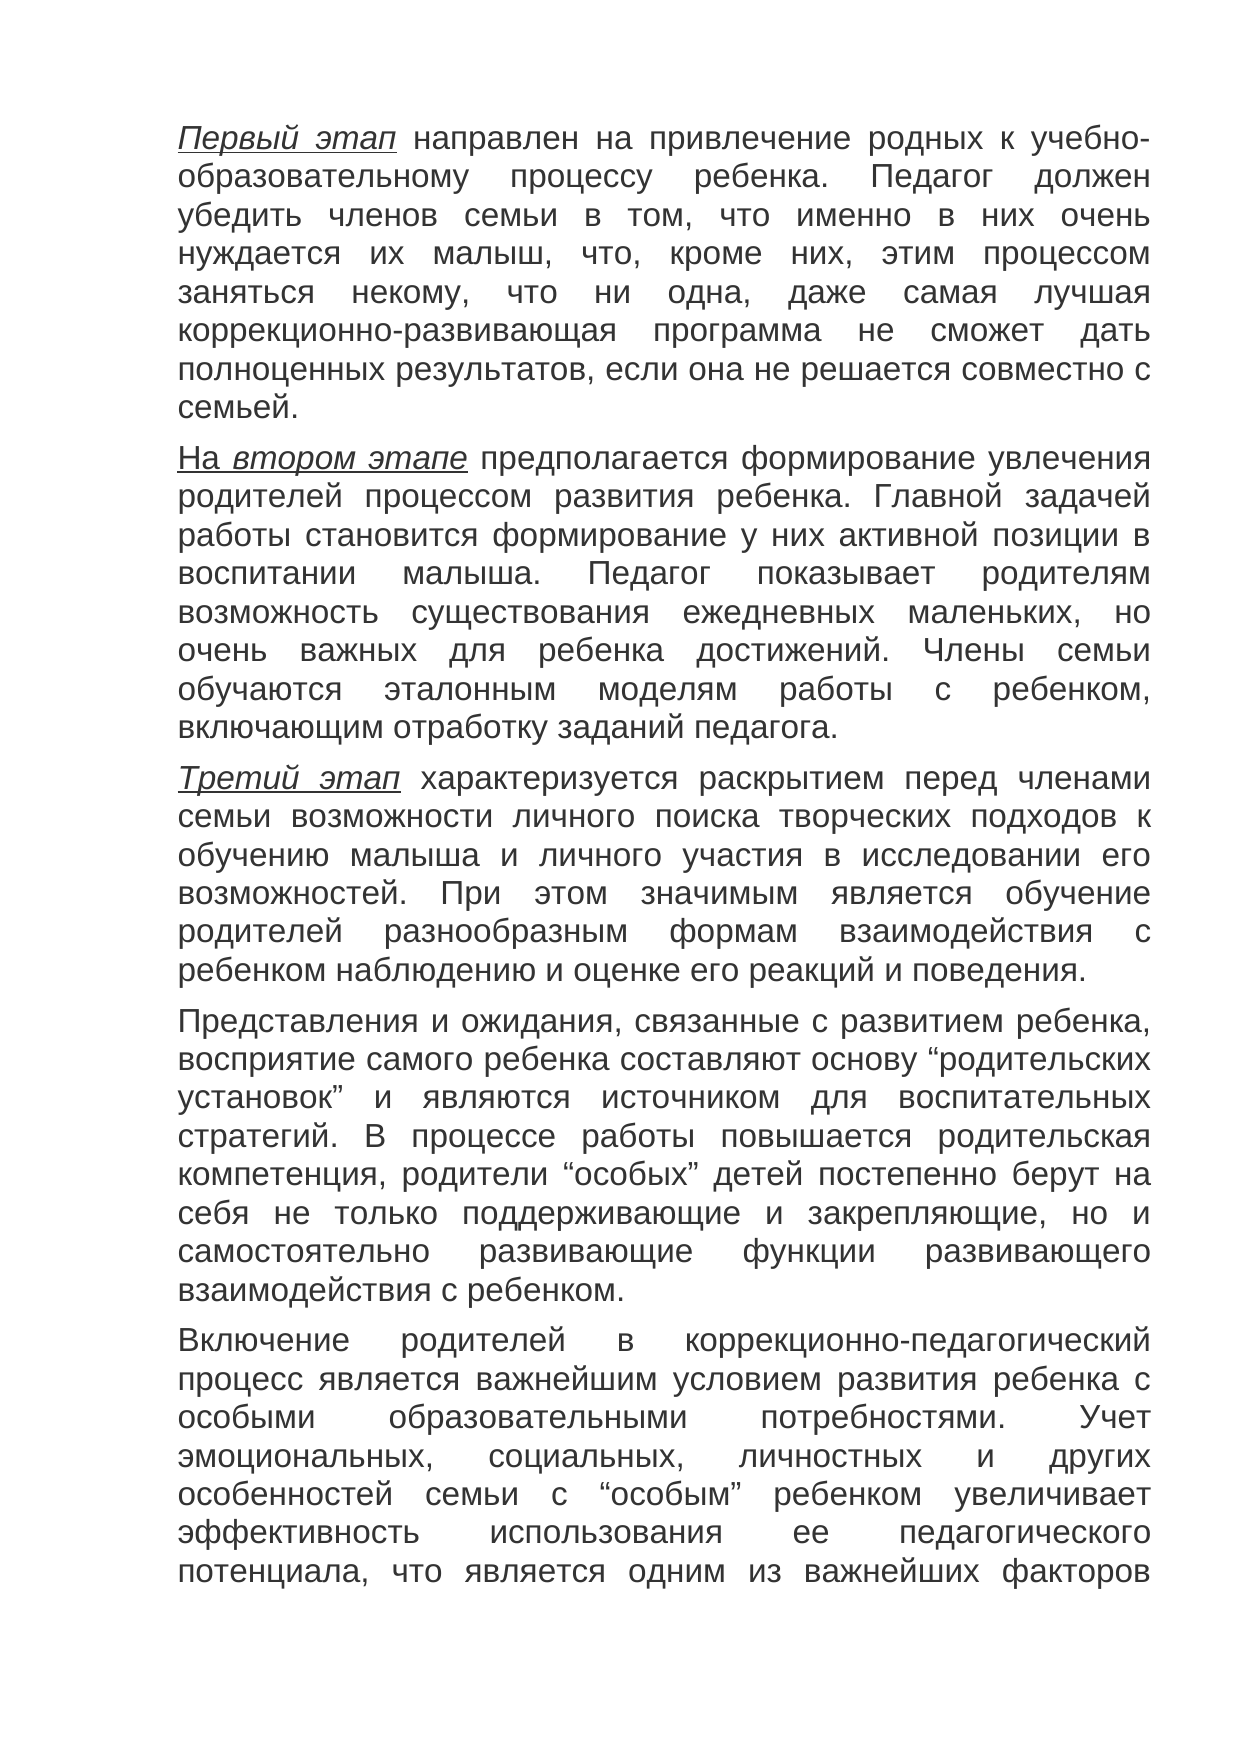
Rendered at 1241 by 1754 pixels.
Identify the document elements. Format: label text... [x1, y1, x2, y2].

text Первый этап направлен на привлечение родных к учебно-образовательному процессу ребенка. Педагог должен убедить членов семьи в том, что именно в них очень нуждается их малыш, что, кроме них, этим процессом заняться некому, что ни одна, даже самая лучшая коррекционно-развивающая программа не сможет дать полноценных результатов, если она не решается совместно с семьей. [177, 118, 1152, 426]
text Представления и ожидания, связанные с развитием ребенка, восприятие самого ребенка составляют основу “родительских установок” и являются источником для воспитательных стратегий. В процессе работы повышается родительская компетенция, родители “особых” детей постепенно берут на себя не только поддерживающие и закрепляющие, но и самостоятельно развивающие функции развивающего взаимодействия с ребенком. [177, 1001, 1152, 1308]
text Третий этап характеризуется раскрытием перед членами семьи возможности личного поиска творческих подходов к обучению малыша и личного участия в исследовании его возможностей. При этом значимым является обучение родителей разнообразным формам взаимодействия с ребенком наблюдению и оценке его реакций и поведения. [177, 758, 1152, 988]
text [177, 1320, 1152, 1589]
text На втором этапе предполагается формирование увлечения родителей процессом развития ребенка. Главной задачей работы становится формирование у них активной позиции в воспитании малыша. Педагог показывает родителям возможность существования ежедневных маленьких, но очень важных для ребенка достижений. Члены семьи обучаются эталонным моделям работы с ребенком, включающим отработку заданий педагога. [177, 438, 1152, 745]
